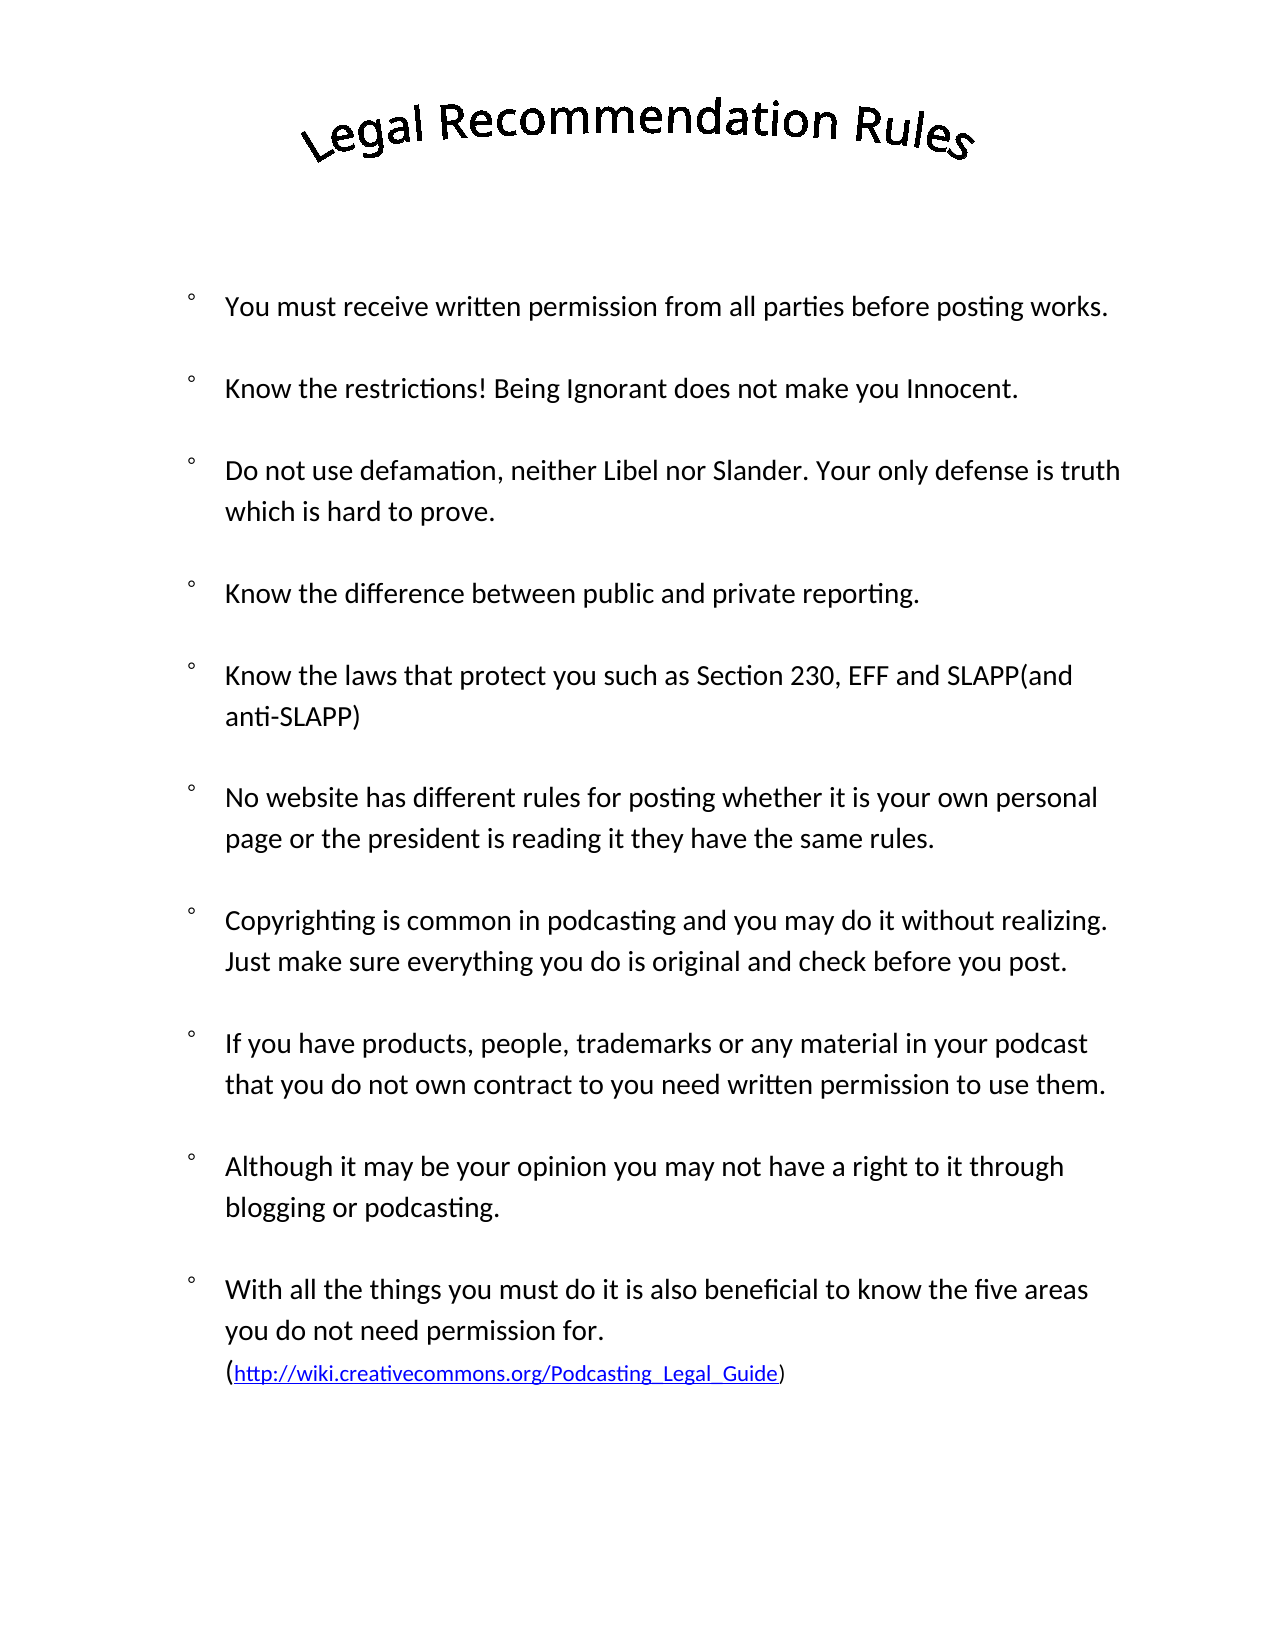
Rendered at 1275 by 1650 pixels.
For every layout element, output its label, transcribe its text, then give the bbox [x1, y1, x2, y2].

list You must receive written permission from all parties before posting works. [187, 288, 1125, 324]
list Copyrighting is common in podcasting and you may do it without realizing. Just make sure everything you do is original and check before you post. [187, 902, 1125, 979]
list No website has different rules for posting whether it is your own personal page or the president is reading it they have the same rules. [187, 779, 1125, 856]
list Know the difference between public and private reporting. [187, 575, 1125, 610]
list Know the restrictions! Being Ignorant does not make you Innocent. [187, 370, 1125, 406]
list Although it may be your opinion you may not have a right to it through blogging or podcasting. [187, 1148, 1125, 1224]
list If you have products, people, trademarks or any material in your podcast that you do not own contract to you need written permission to use them. [187, 1025, 1125, 1102]
list With all the things you must do it is also beneficial to know the five areas you do not need permission for. (http://wiki.creativecommons.org/Podcasting_Legal_Guide) [187, 1271, 1125, 1388]
list Do not use defamation, neither Libel nor Slander. Your only defense is truth which is hard to prove. [187, 452, 1125, 528]
list Know the laws that protect you such as Section 230, EFF and SLAPP(and anti-SLAPP) [187, 657, 1125, 733]
